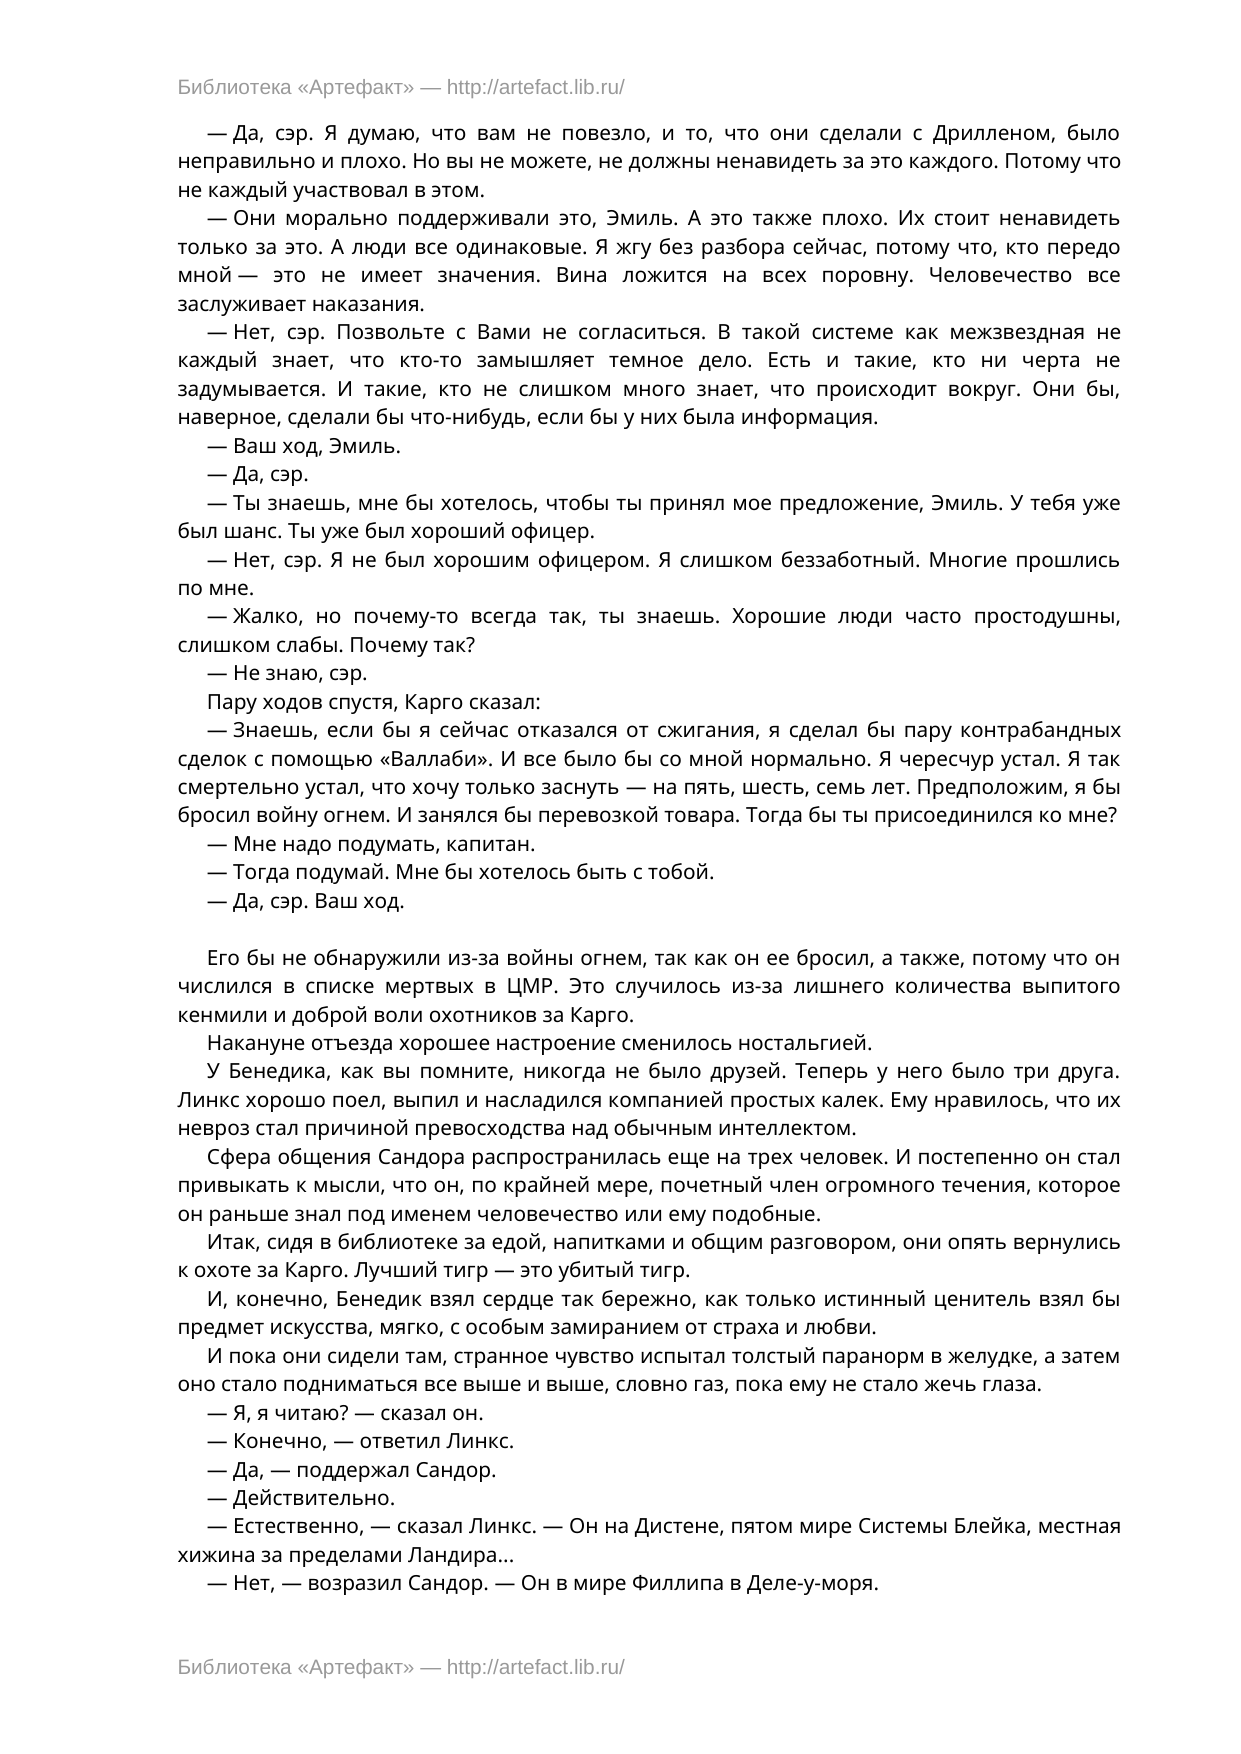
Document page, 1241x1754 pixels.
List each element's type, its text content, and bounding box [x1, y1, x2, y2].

text — Действительно. [177, 1483, 1122, 1512]
text Итак, сидя в библиотеке за едой, напитками и общим разговором, они опять вернулись к охоте за Карго. Лучший тигр — это убитый тигр. [177, 1227, 1122, 1284]
text Сфера общения Сандора распространилась еще на трех человек. И постепенно он стал привыкать к мысли, что он, по крайней мере, почетный член огромного течения, которое он раньше знал под именем человечество или ему подобные. [177, 1142, 1122, 1227]
text — Да, сэр. Я думаю, что вам не повезло, и то, что они сделали с Дрилленом, было неправильно и плохо. Но вы не можете, не должны ненавидеть за это каждого. Потому что не каждый участвовал в этом. [177, 118, 1122, 203]
text — Ваш ход, Эмиль. [177, 431, 1122, 459]
text — Нет, — возразил Сандор. — Он в мире Филлипа в Деле-у-моря. [177, 1568, 1122, 1597]
text — Тогда подумай. Мне бы хотелось быть с тобой. [177, 857, 1122, 886]
text — Я, я читаю? — сказал он. [177, 1398, 1122, 1426]
text Пару ходов спустя, Карго сказал: [177, 687, 1122, 715]
text И, конечно, Бенедик взял сердце так бережно, как только истинный ценитель взял бы предмет искусства, мягко, с особым замиранием от страха и любви. [177, 1284, 1122, 1341]
text — Да, сэр. [177, 459, 1122, 488]
text — Естественно, — сказал Линкс. — Он на Дистене, пятом мире Системы Блейка, местная хижина за пределами Ландира... [177, 1512, 1122, 1568]
text Его бы не обнаружили из-за войны огнем, так как он ее бросил, а также, потому что он числился в списке мертвых в ЦМР. Это случилось из-за лишнего количества выпитого кенмили и доброй воли охотников за Карго. [177, 943, 1122, 1028]
text И пока они сидели там, странное чувство испытал толстый паранорм в желудке, а затем оно стало подниматься все выше и выше, словно газ, пока ему не стало жечь глаза. [177, 1341, 1122, 1398]
text — Да, — поддержал Сандор. [177, 1455, 1122, 1483]
text — Конечно, — ответил Линкс. [177, 1426, 1122, 1455]
text — Ты знаешь, мне бы хотелось, чтобы ты принял мое предложение, Эмиль. У тебя уже был шанс. Ты уже был хороший офицер. [177, 488, 1122, 545]
text — Не знаю, сэр. [177, 658, 1122, 687]
text — Жалко, но почему-то всегда так, ты знаешь. Хорошие люди часто простодушны, слишком слабы. Почему так? [177, 602, 1122, 658]
text У Бенедика, как вы помните, никогда не было друзей. Теперь у него было три друга. Линкс хорошо поел, выпил и насладился компанией простых калек. Ему нравилось, что их невроз стал причиной превосходства над обычным интеллектом. [177, 1057, 1122, 1142]
text — Знаешь, если бы я сейчас отказался от сжигания, я сделал бы пару контрабандных сделок с помощью «Валлаби». И все было бы со мной нормально. Я чересчур устал. Я так смертельно устал, что хочу только заснуть — на пять, шесть, семь лет. Предположим, я бы бросил войну огнем. И занялся бы перевозкой товара. Тогда бы ты присоединился ко мне? [177, 715, 1122, 829]
text — Нет, сэр. Я не был хорошим офицером. Я слишком беззаботный. Многие прошлись по мне. [177, 545, 1122, 602]
text — Нет, сэр. Позвольте с Вами не согласиться. В такой системе как межзвездная не каждый знает, что кто-то замышляет темное дело. Есть и такие, кто ни черта не задумывается. И такие, кто не слишком много знает, что происходит вокруг. Они бы, наверное, сделали бы что-нибудь, если бы у них была информация. [177, 317, 1122, 431]
text — Они морально поддерживали это, Эмиль. А это также плохо. Их стоит ненавидеть только за это. А люди все одинаковые. Я жгу без разбора сейчас, потому что, кто передо мной — это не имеет значения. Вина ложится на всех поровну. Человечество все заслуживает наказания. [177, 203, 1122, 317]
text — Мне надо подумать, капитан. [177, 829, 1122, 857]
text Накануне отъезда хорошее настроение сменилось ностальгией. [177, 1028, 1122, 1057]
text — Да, сэр. Ваш ход. [177, 886, 1122, 914]
